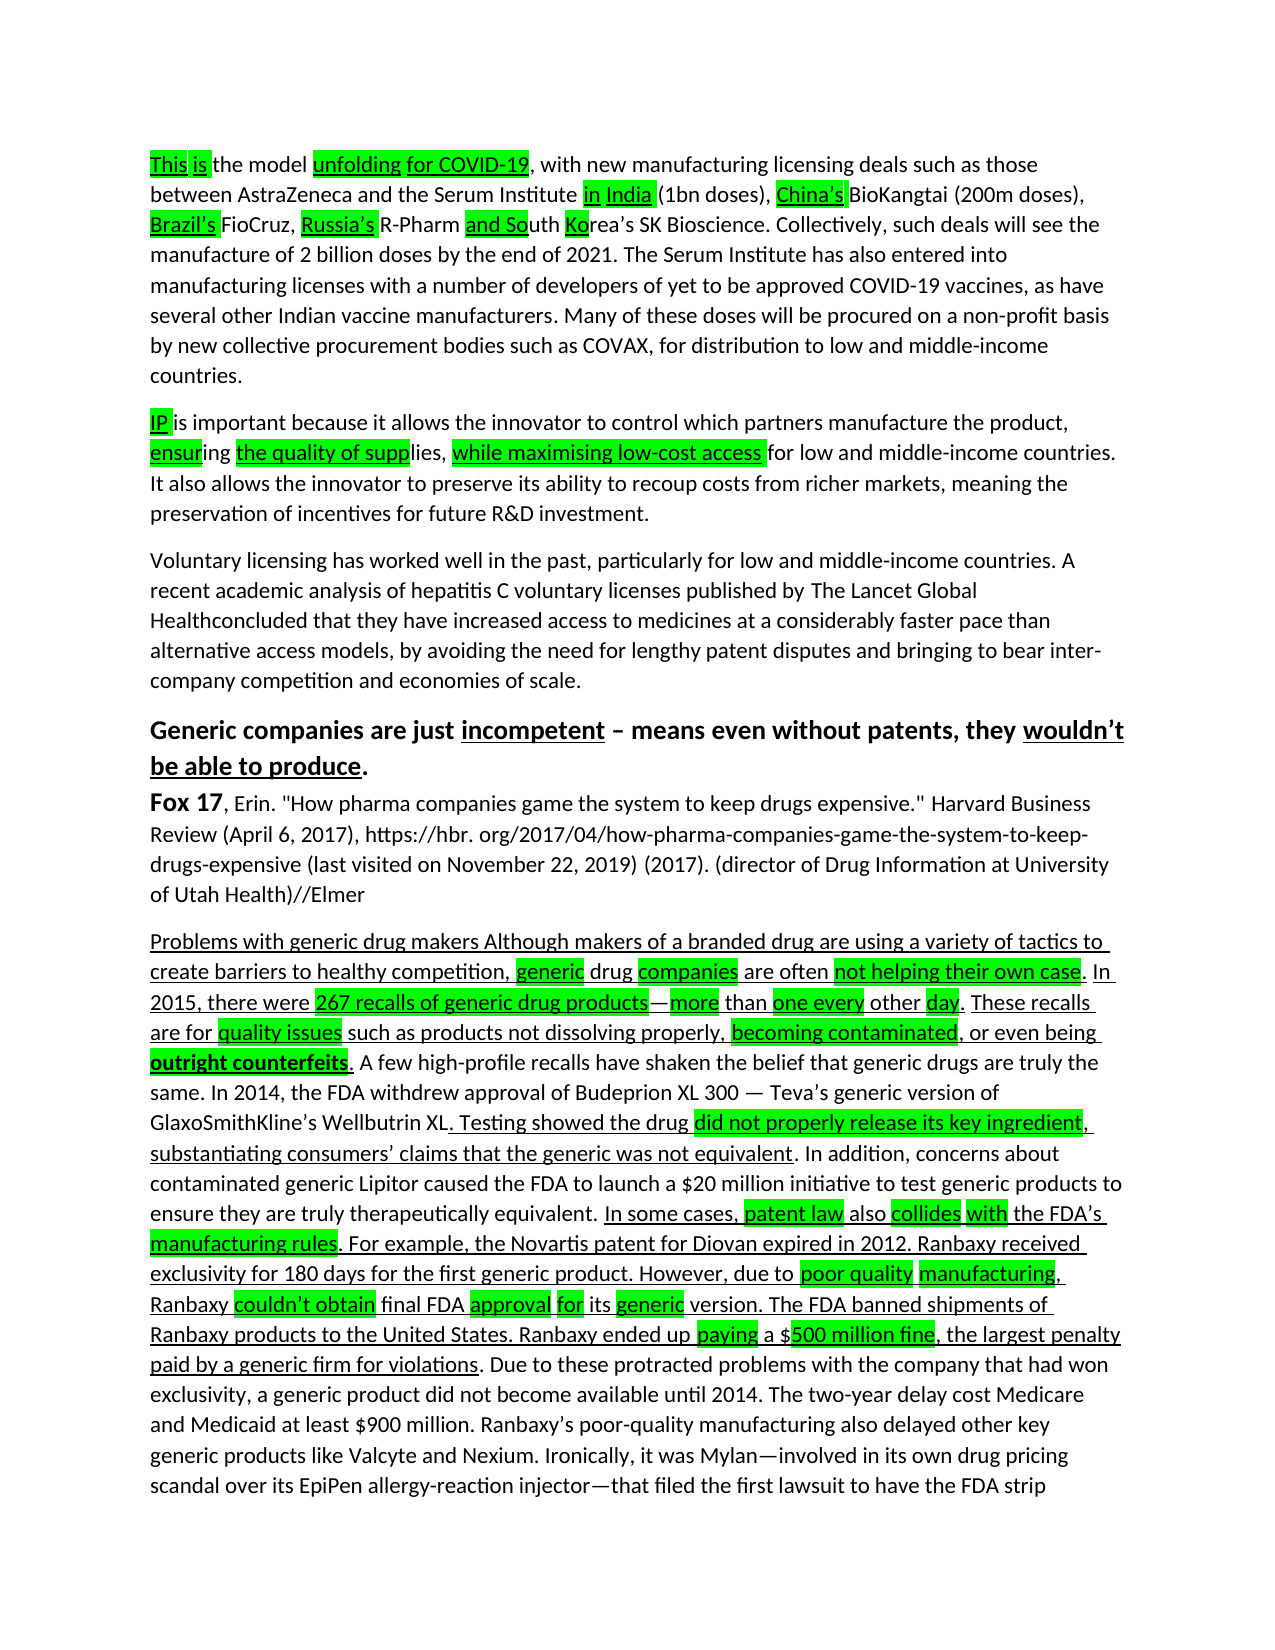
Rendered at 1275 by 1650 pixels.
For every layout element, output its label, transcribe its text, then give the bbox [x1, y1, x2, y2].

text This is the model unfolding for COVID-19, with new manufacturing licensing deals such as those between AstraZeneca and the Serum Institute in India (1bn doses), China’s BioKangtai (200m doses), Brazil’s FioCruz, Russia’s R-Pharm and South Korea’s SK Bioscience. Collectively, such deals will see the manufacture of 2 billion doses by the end of 2021. The Serum Institute has also entered into manufacturing licenses with a number of developers of yet to be approved COVID-19 vaccines, as have several other Indian vaccine manufacturers. Many of these doses will be procured on a non-profit basis by new collective procurement bodies such as COVAX, for distribution to low and middle-income countries. [150, 150, 1125, 389]
text Fox 17, Erin. "How pharma companies game the system to keep drugs expensive." Harvard Business Review (April 6, 2017), https://hbr. org/2017/04/how-pharma-companies-game-the-system-to-keep-drugs-expensive (last visited on November 22, 2019) (2017). (director of Drug Information at University of Utah Health)//Elmer [150, 785, 1125, 908]
text Voluntary licensing has worked well in the past, particularly for low and middle-income countries. A recent academic analysis of hepatitis C voluntary licenses published by The Lancet Global Healthconcluded that they have increased access to medicines at a considerably faster pace than alternative access models, by avoiding the need for lengthy patent disputes and bringing to bear inter-company competition and economies of scale. [150, 546, 1125, 695]
text IP is important because it allows the innovator to control which partners manufacture the product, ensuring the quality of supplies, while maximising low-cost access for low and middle-income countries. It also allows the innovator to preserve its ability to recoup costs from richer markets, meaning the preservation of incentives for future R&D investment. [150, 408, 1125, 527]
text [150, 927, 1125, 1499]
subtitle Generic companies are just incompetent – means even without patents, they wouldn’t be able to produce. [150, 713, 1125, 782]
